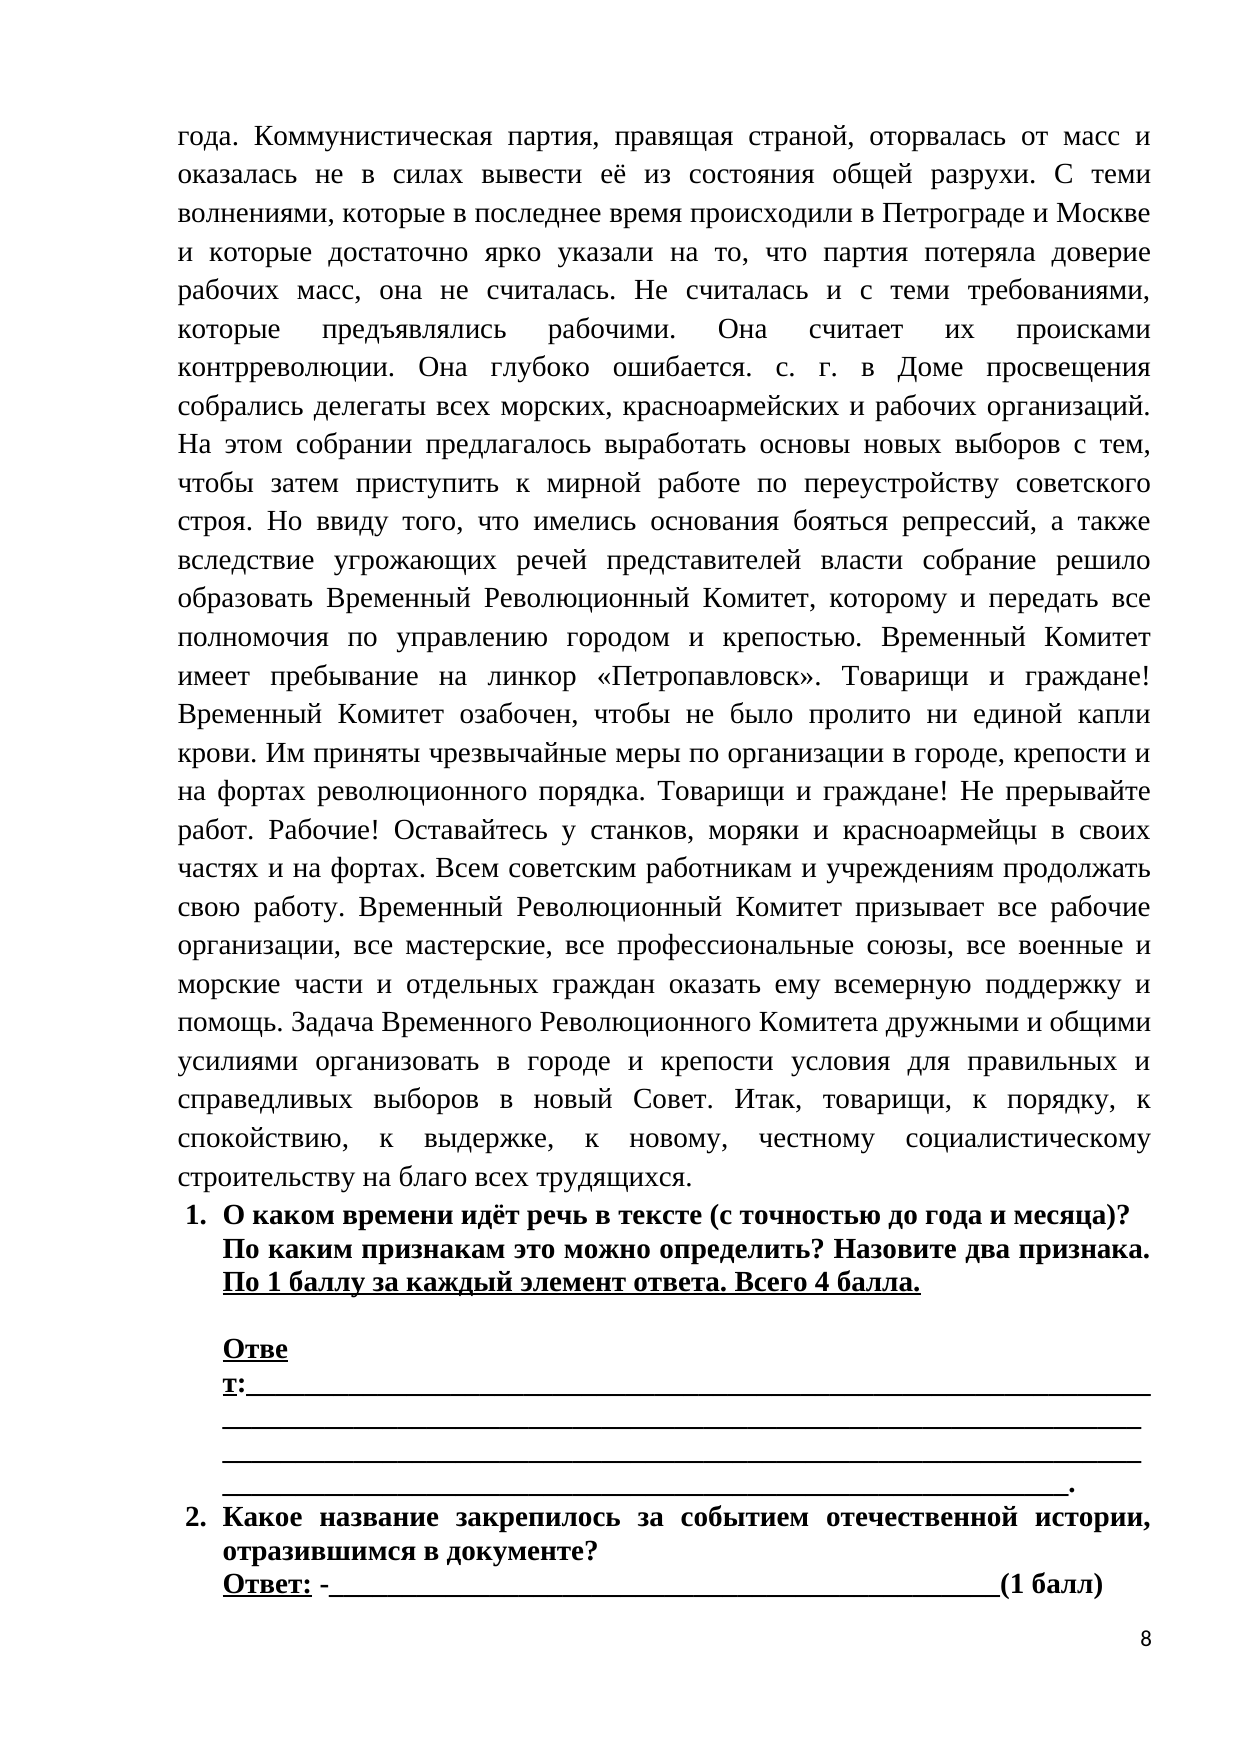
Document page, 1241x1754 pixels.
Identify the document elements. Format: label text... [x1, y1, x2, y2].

list Какое название закрепилось за событием отечественной истории, отразившимся в документе? [185, 1499, 1152, 1566]
list О каком времени идёт речь в тексте (с точностью до года и месяца)? [185, 1197, 1152, 1231]
list Ответ: -______________________________________________(1 балл) [222, 1566, 1152, 1600]
list Ответ:______________________________________________________________________________________________________________________________________________________________________________________________________________________________________________________. [222, 1331, 1152, 1499]
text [177, 118, 1152, 1192]
list По каким признакам это можно определить? Назовите два признака. По 1 баллу за каждый элемент ответа. Всего 4 балла. [222, 1231, 1152, 1298]
